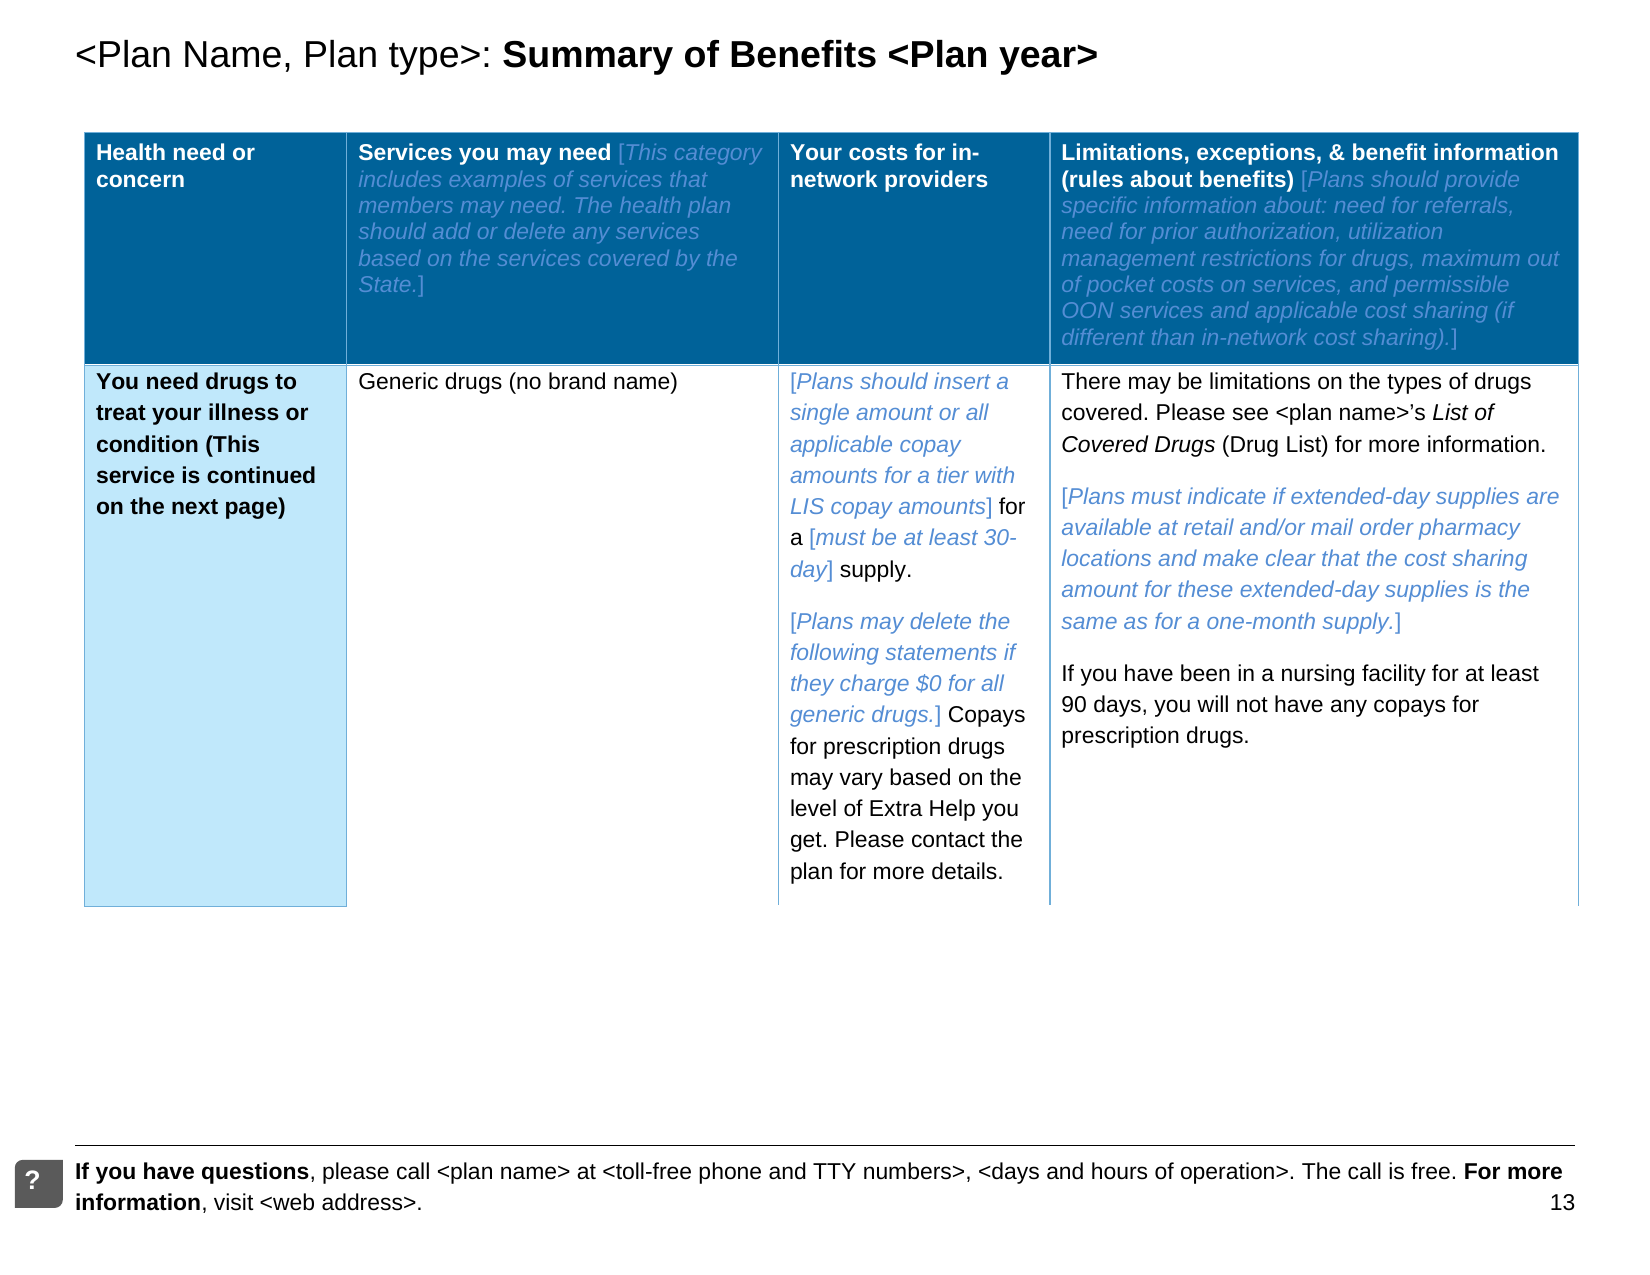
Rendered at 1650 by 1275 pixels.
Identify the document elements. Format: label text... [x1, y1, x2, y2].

table_header Limitations, exceptions, & benefit information (rules about benefits) [Plans should provide specific information about: need for referrals, need for prior authorization, utilization management restrictions for drugs, maximum out of pocket costs on services, and permissible OON services and applicable cost sharing (if different than in-network cost sharing).] [1051, 133, 1578, 364]
table_header Your costs for in-network providers [779, 133, 1049, 364]
table_header Services you may need [This category includes examples of services that members may need. The health plan should add or delete any services based on the services covered by the State.] [347, 133, 778, 364]
table_header Health need or concern [85, 133, 346, 364]
table_cell [Plans should insert a single amount or all applicable copay amounts for a tier with LIS copay amounts] for a [must be at least 30-day] supply. [Plans may delete the following statements if they charge $0 for all generic drugs.] Copays for prescription drugs may vary based on the level of Extra Help you get. Please contact the plan for more details. [779, 366, 1050, 906]
table_cell You need drugs to treat your illness or condition (This service is continued on the next page) [85, 366, 346, 906]
table_cell Generic drugs (no brand name) [347, 366, 778, 906]
